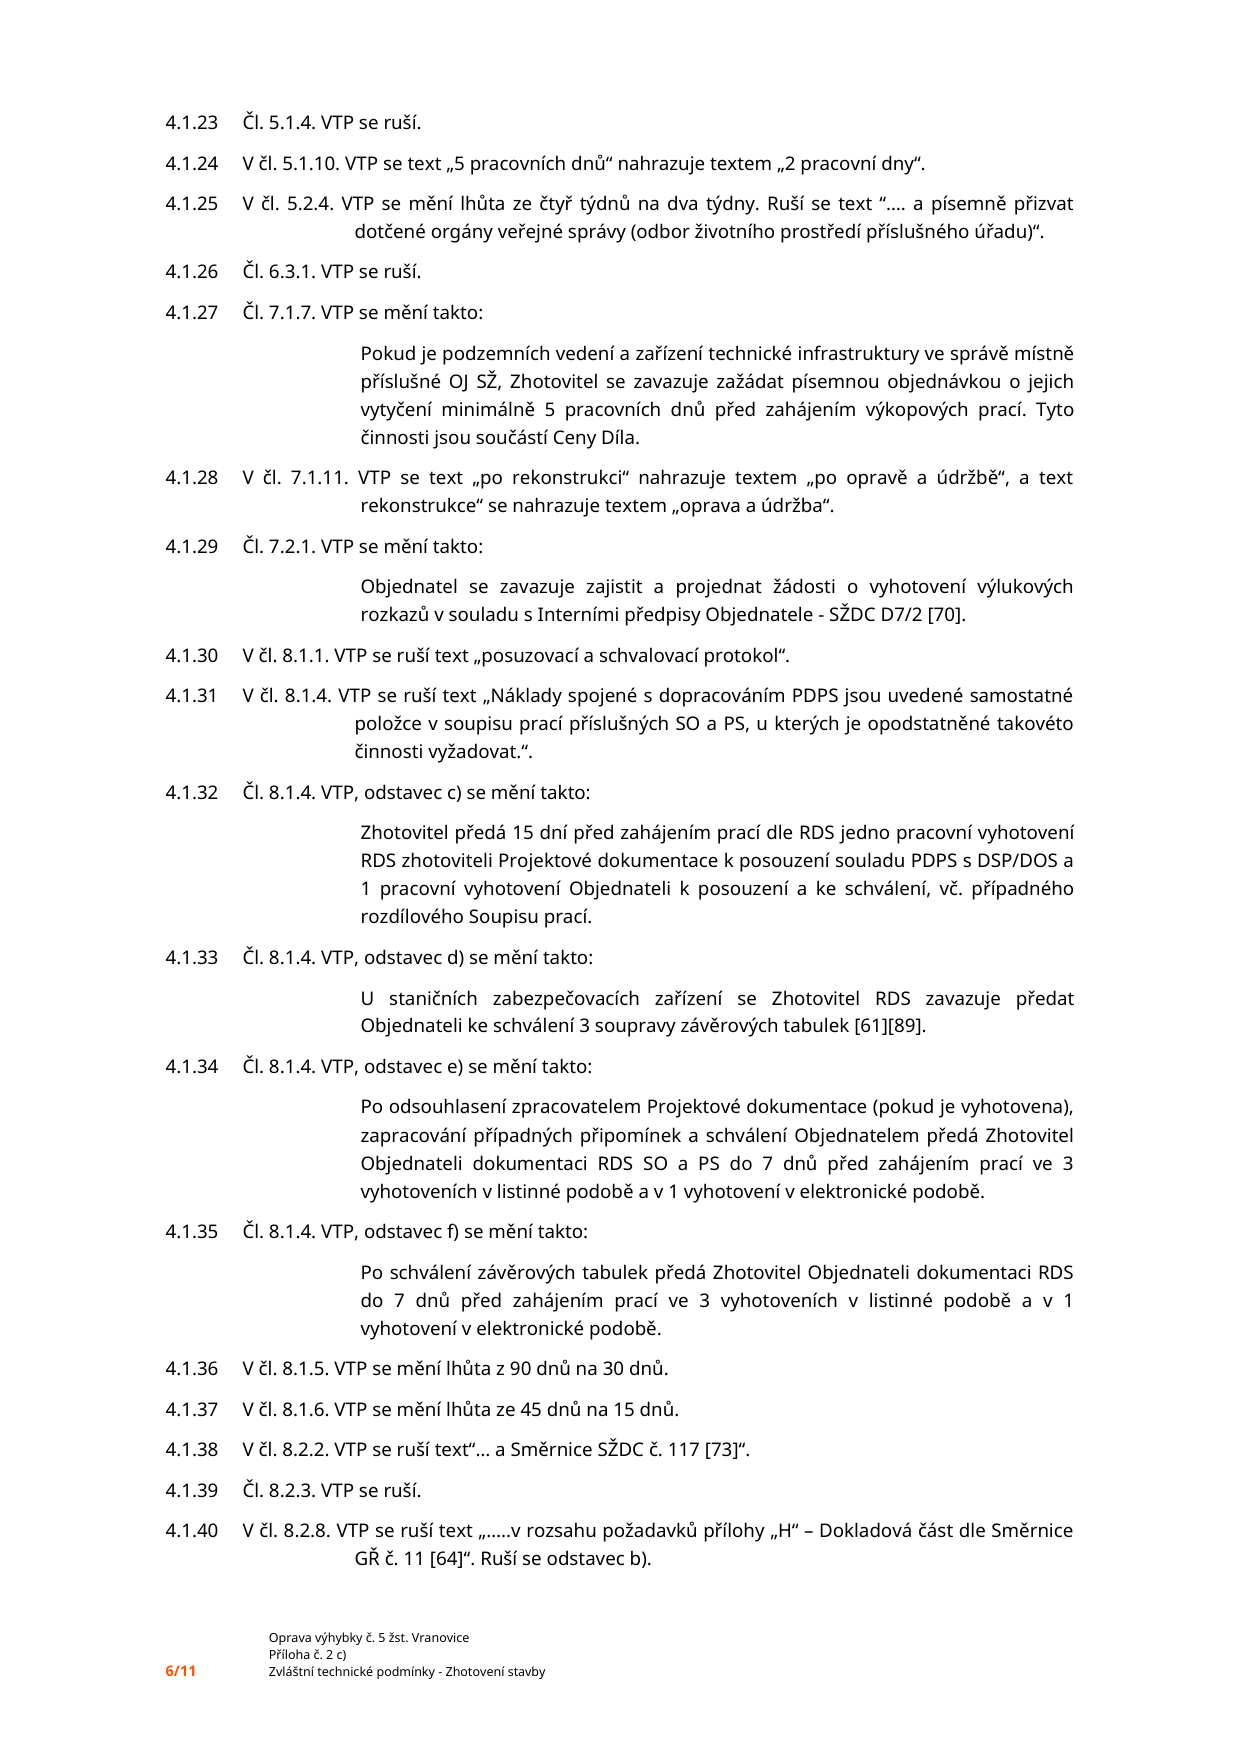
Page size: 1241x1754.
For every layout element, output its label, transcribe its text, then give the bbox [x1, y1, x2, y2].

list Po schválení závěrových tabulek předá Zhotovitel Objednateli dokumentaci RDS do 7 dnů před zahájením prací ve 3 vyhotoveních v listinné podobě a v 1 vyhotovení v elektronické podobě. [360, 1259, 1075, 1341]
text Čl. 7.1.7. VTP se mění takto: [165, 299, 1075, 325]
text V čl. 5.1.10. VTP se text „5 pracovních dnů“ nahrazuje textem „2 pracovní dny“. [165, 150, 1075, 175]
text Čl. 8.1.4. VTP, odstavec e) se mění takto: [165, 1053, 1075, 1079]
list Objednatel se zavazuje zajistit a projednat žádosti o vyhotovení výlukových rozkazů v souladu s Interními předpisy Objednatele - SŽDC D7/2 [70]. [360, 573, 1075, 627]
text Čl. 5.1.4. VTP se ruší. [165, 109, 1075, 135]
text V čl. 8.1.6. VTP se mění lhůta ze 45 dnů na 15 dnů. [165, 1396, 1075, 1422]
list Zhotovitel předá 15 dní před zahájením prací dle RDS jedno pracovní vyhotovení RDS zhotoviteli Projektové dokumentace k posouzení souladu PDPS s DSP/DOS a 1 pracovní vyhotovení Objednateli k posouzení a ke schválení, vč. případného rozdílového Soupisu prací. [360, 820, 1075, 929]
text Čl. 7.2.1. VTP se mění takto: [165, 533, 1075, 558]
text V čl. 8.2.8. VTP se ruší text „…..v rozsahu požadavků přílohy „H“ – Dokladová část dle Směrnice GŘ č. 11 [64]“. Ruší se odstavec b). [165, 1518, 1075, 1571]
text V čl. 7.1.11. VTP se text „po rekonstrukci“ nahrazuje textem „po opravě a údržbě“, a text rekonstrukce“ se nahrazuje textem „oprava a údržba“. [165, 464, 1075, 518]
list Po odsouhlasení zpracovatelem Projektové dokumentace (pokud je vyhotovena), zapracování případných připomínek a schválení Objednatelem předá Zhotovitel Objednateli dokumentaci RDS SO a PS do 7 dnů před zahájením prací ve 3 vyhotoveních v listinné podobě a v 1 vyhotovení v elektronické podobě. [360, 1094, 1075, 1203]
text V čl. 8.1.4. VTP se ruší text „Náklady spojené s dopracováním PDPS jsou uvedené samostatné položce v soupisu prací příslušných SO a PS, u kterých je opodstatněné takovéto činnosti vyžadovat.“. [165, 683, 1075, 764]
text Čl. 8.1.4. VTP, odstavec d) se mění takto: [165, 944, 1075, 970]
list Pokud je podzemních vedení a zařízení technické infrastruktury ve správě místně příslušné OJ SŽ, Zhotovitel se zavazuje zažádat písemnou objednávkou o jejich vytyčení minimálně 5 pracovních dnů před zahájením výkopových prací. Tyto činnosti jsou součástí Ceny Díla. [360, 340, 1075, 449]
text V čl. 5.2.4. VTP se mění lhůta ze čtyř týdnů na dva týdny. Ruší se text “…. a písemně přizvat dotčené orgány veřejné správy (odbor životního prostředí příslušného úřadu)“. [165, 190, 1075, 244]
text Čl. 6.3.1. VTP se ruší. [165, 259, 1075, 284]
text V čl. 8.1.1. VTP se ruší text „posuzovací a schvalovací protokol“. [165, 642, 1075, 668]
list U staničních zabezpečovacích zařízení se Zhotovitel RDS zavazuje předat Objednateli ke schválení 3 soupravy závěrových tabulek [61][89]. [360, 985, 1075, 1038]
text Čl. 8.1.4. VTP, odstavec f) se mění takto: [165, 1218, 1075, 1244]
text V čl. 8.2.2. VTP se ruší text“… a Směrnice SŽDC č. 117 [73]“. [165, 1437, 1075, 1462]
text Čl. 8.1.4. VTP, odstavec c) se mění takto: [165, 779, 1075, 805]
text V čl. 8.1.5. VTP se mění lhůta z 90 dnů na 30 dnů. [165, 1356, 1075, 1381]
text Čl. 8.2.3. VTP se ruší. [165, 1477, 1075, 1503]
